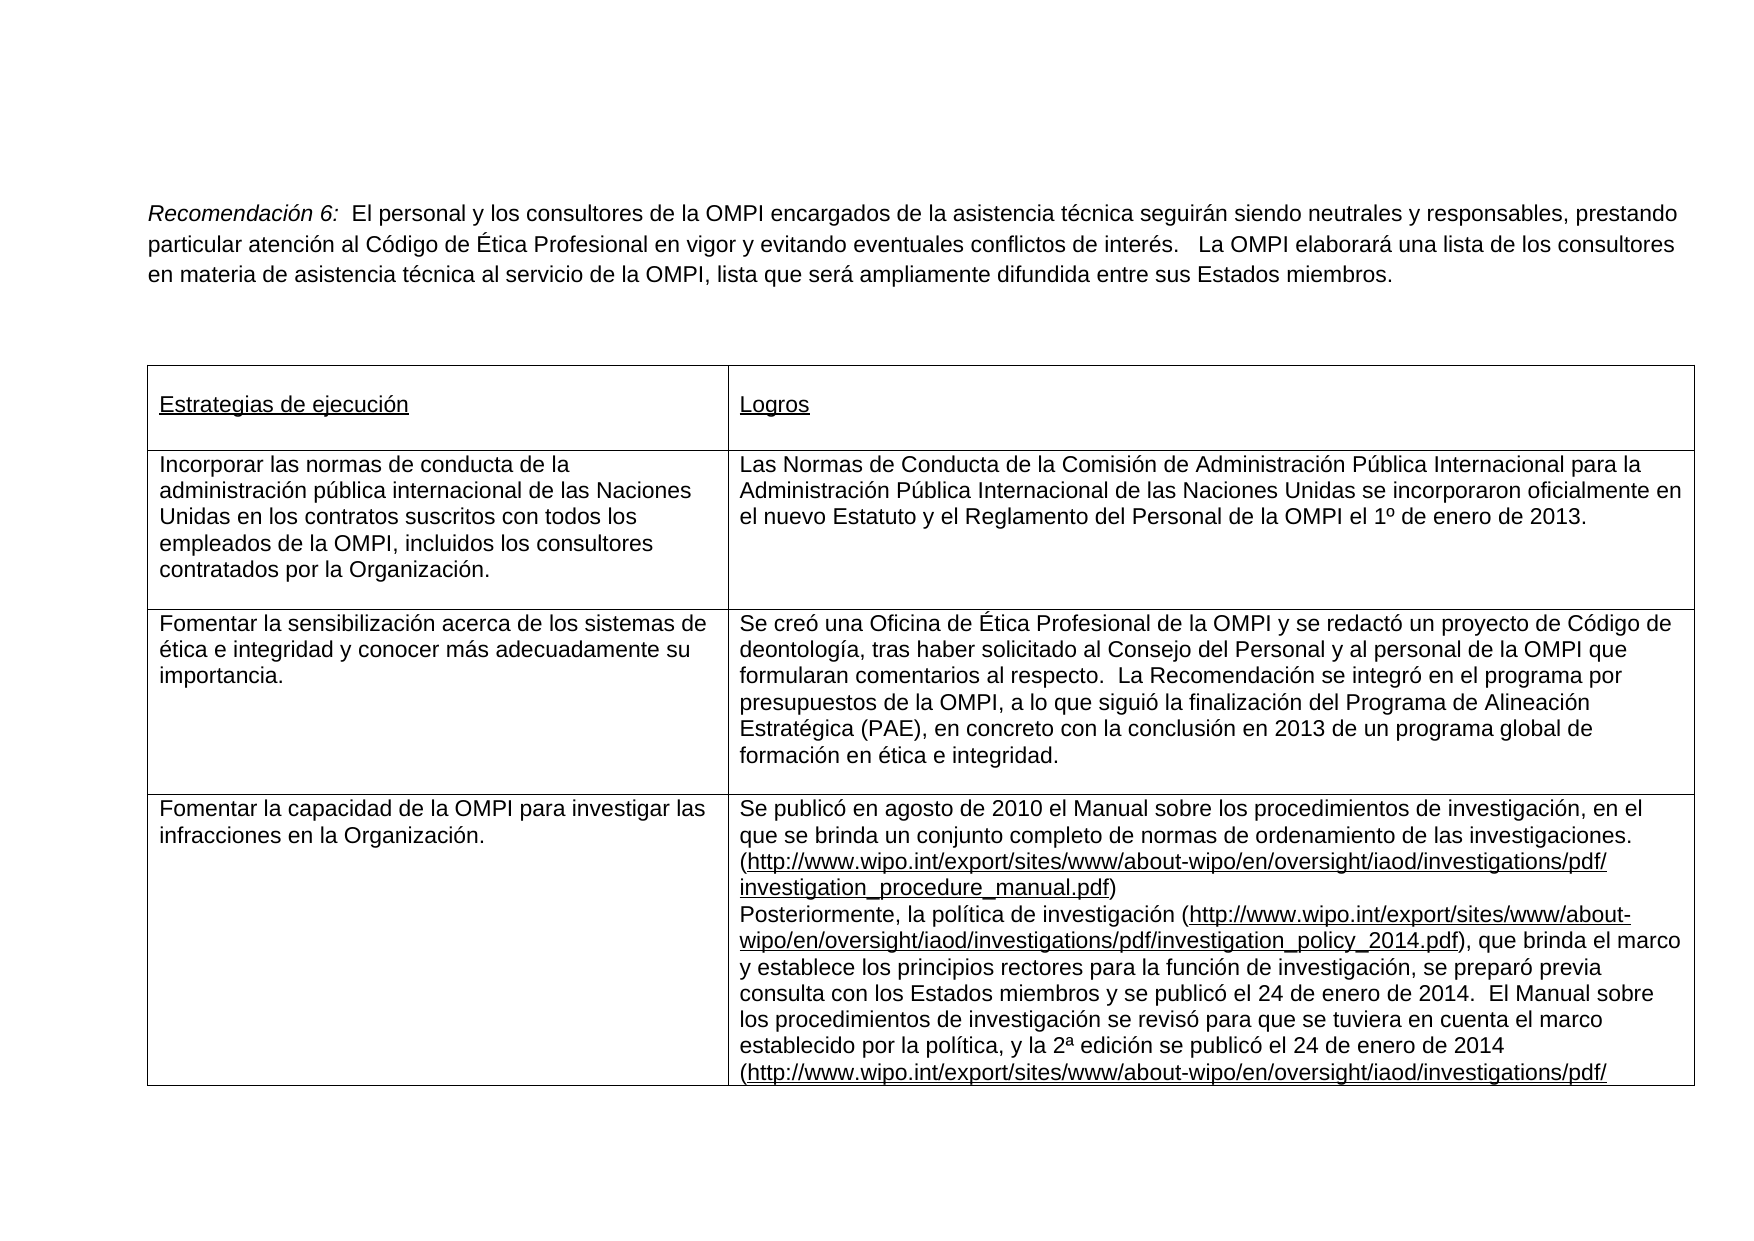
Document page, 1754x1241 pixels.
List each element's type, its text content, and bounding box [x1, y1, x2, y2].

table_header Estrategias de ejecución [148, 366, 728, 449]
table_cell Las Normas de Conducta de la Comisión de Administración Pública Internacional para la Administración Pública Internacional de las Naciones Unidas se incorporaron oficialmente en el nuevo Estatuto y el Reglamento del Personal de la OMPI el 1º de enero de 2013. [729, 451, 1694, 609]
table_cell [148, 795, 728, 1085]
table_header Logros [729, 366, 1694, 449]
table_cell Incorporar las normas de conducta de la administración pública internacional de las Naciones Unidas en los contratos suscritos con todos los empleados de la OMPI, incluidos los consultores contratados por la Organización. [148, 451, 728, 609]
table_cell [729, 795, 1694, 1085]
table_cell Se creó una Oficina de Ética Profesional de la OMPI y se redactó un proyecto de Código de deontología, tras haber solicitado al Consejo del Personal y al personal de la OMPI que formularan comentarios al respecto. La Recomendación se integró en el programa por presupuestos de la OMPI, a lo que siguió la finalización del Programa de Alineación Estratégica (PAE), en concreto con la conclusión en 2013 de un programa global de formación en ética e integridad. [729, 610, 1694, 794]
table_cell Fomentar la sensibilización acerca de los sistemas de ética e integridad y conocer más adecuadamente su importancia. [148, 610, 728, 794]
text Recomendación 6: El personal y los consultores de la OMPI encargados de la asistencia técnica seguirán siendo neutrales y responsables, prestando particular atención al Código de Ética Profesional en vigor y evitando eventuales conflictos de interés. La OMPI elaborará una lista de los consultores en materia de asistencia técnica al servicio de la OMPI, lista que será ampliamente difundida entre sus Estados miembros. [148, 200, 1695, 287]
